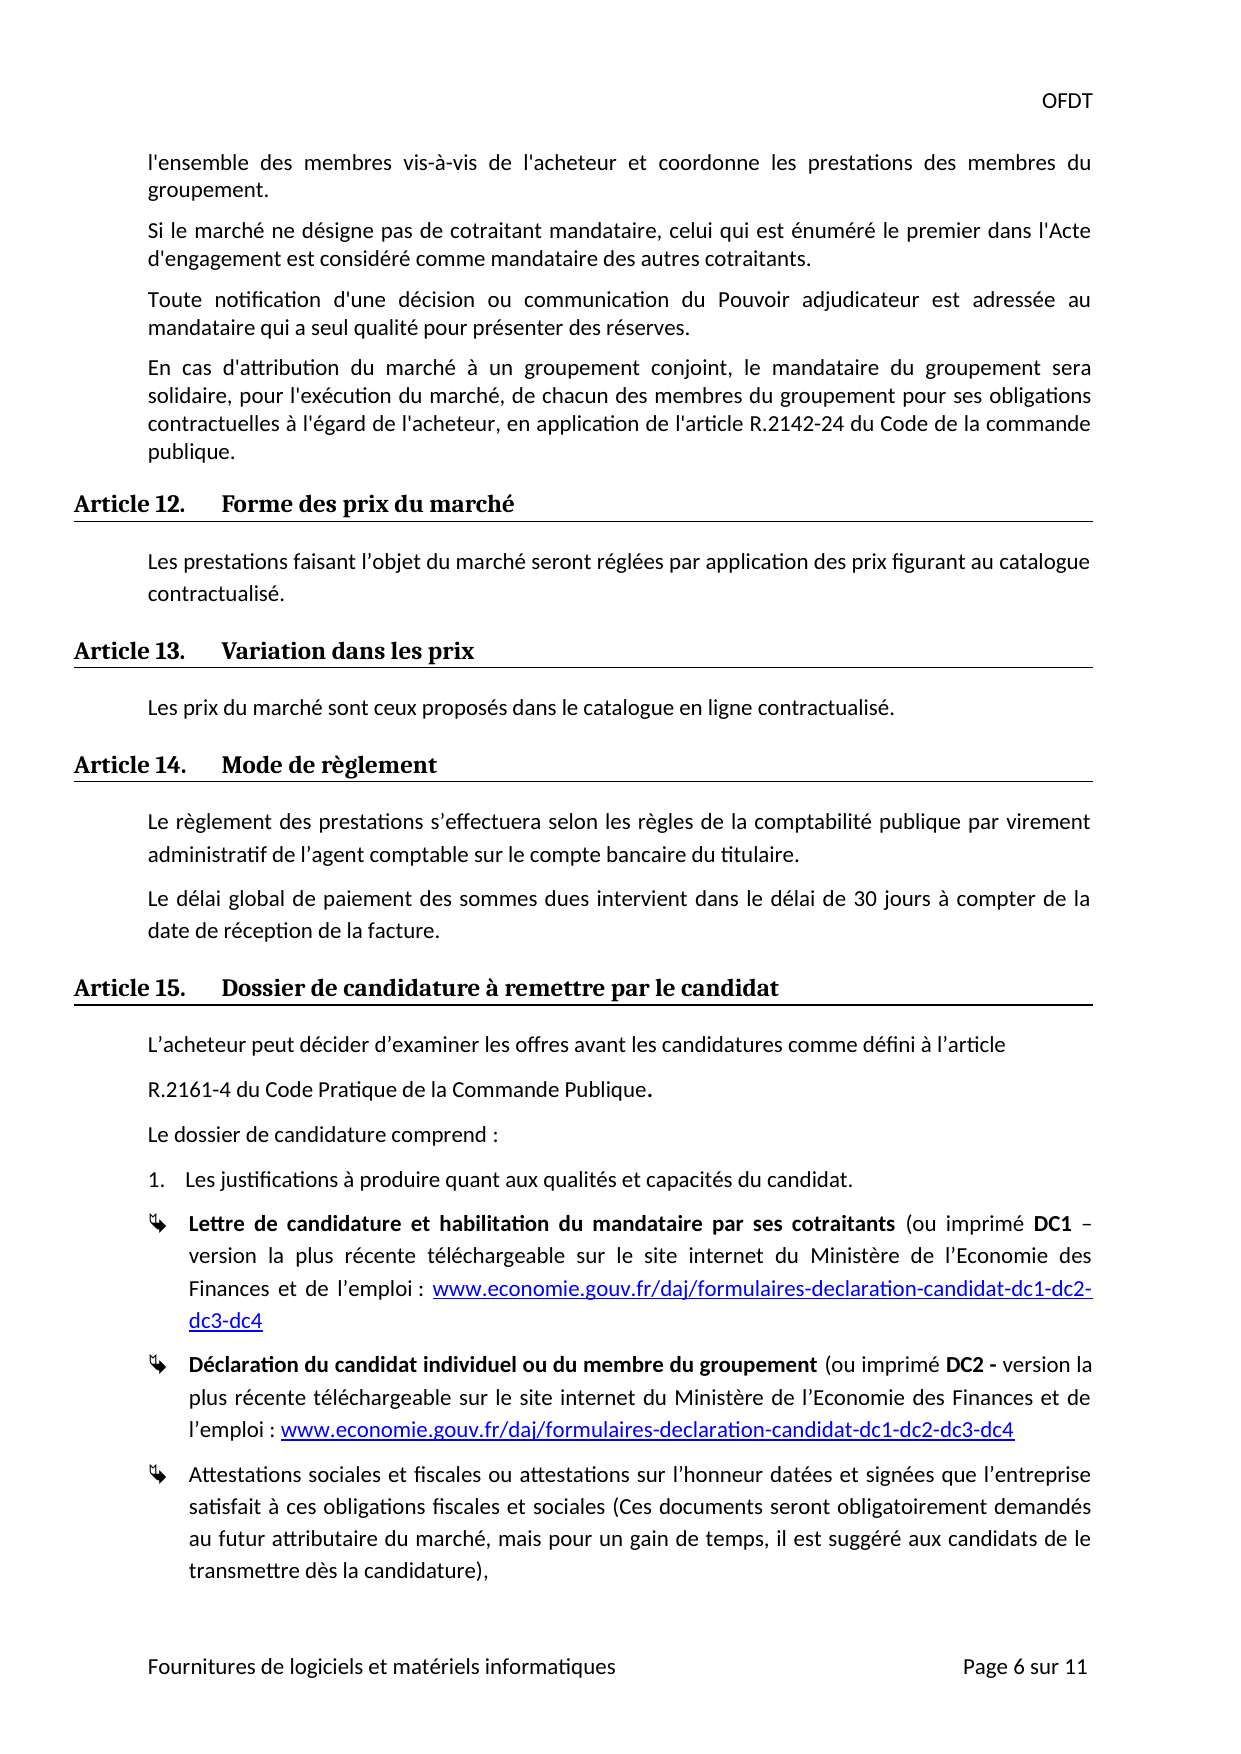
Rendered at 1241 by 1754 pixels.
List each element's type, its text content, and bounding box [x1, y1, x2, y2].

list Lettre de candidature et habilitation du mandataire par ses cotraitants (ou imprimé DC1 – version la plus récente téléchargeable sur le site internet du Ministère de l’Economie des Finances et de l’emploi : www.economie.gouv.fr/daj/formulaires-declaration-candidat-dc1-dc2-dc3-dc4 [148, 1209, 1093, 1334]
text Variation dans les prix [74, 637, 1093, 667]
text En cas d'attribution du marché à un groupement conjoint, le mandataire du groupement sera solidaire, pour l'exécution du marché, de chacun des membres du groupement pour ses obligations contractuelles à l'égard de l'acheteur, en application de l'article R.2142-24 du Code de la commande publique. [148, 353, 1093, 465]
text Forme des prix du marché [74, 490, 1093, 521]
text Si le marché ne désigne pas de cotraitant mandataire, celui qui est énuméré le premier dans l'Acte d'engagement est considéré comme mandataire des autres cotraitants. [148, 216, 1093, 272]
text R.2161-4 du Code Pratique de la Commande Publique. [148, 1075, 1093, 1103]
text Le délai global de paiement des sommes dues intervient dans le délai de 30 jours à compter de la date de réception de la facture. [148, 884, 1093, 944]
text Les prix du marché sont ceux proposés dans le catalogue en ligne contractualisé. [148, 693, 1093, 721]
text Le dossier de candidature comprend : [148, 1120, 1093, 1148]
text L’acheteur peut décider d’examiner les offres avant les candidatures comme défini à l’article [148, 1031, 1093, 1059]
list Déclaration du candidat individuel ou du membre du groupement (ou imprimé DC2 - version la plus récente téléchargeable sur le site internet du Ministère de l’Economie des Finances et de l’emploi : www.economie.gouv.fr/daj/formulaires-declaration-candidat-dc1-dc2-dc3-dc4 [148, 1351, 1093, 1443]
text Les prestations faisant l’objet du marché seront réglées par application des prix figurant au catalogue contractualisé. [148, 547, 1093, 607]
list Les justifications à produire quant aux qualités et capacités du candidat. [148, 1165, 1093, 1193]
list Attestations sociales et fiscales ou attestations sur l’honneur datées et signées que l’entreprise satisfait à ces obligations fiscales et sociales (Ces documents seront obligatoirement demandés au futur attributaire du marché, mais pour un gain de temps, il est suggéré aux candidats de le transmettre dès la candidature), [148, 1460, 1093, 1584]
text Dossier de candidature à remettre par le candidat [74, 974, 1093, 1004]
text Toute notification d'une décision ou communication du Pouvoir adjudicateur est adressée au mandataire qui a seul qualité pour présenter des réserves. [148, 285, 1093, 341]
text Le règlement des prestations s’effectuera selon les règles de la comptabilité publique par virement administratif de l’agent comptable sur le compte bancaire du titulaire. [148, 807, 1093, 868]
text Mode de règlement [74, 751, 1093, 781]
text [148, 148, 1093, 204]
